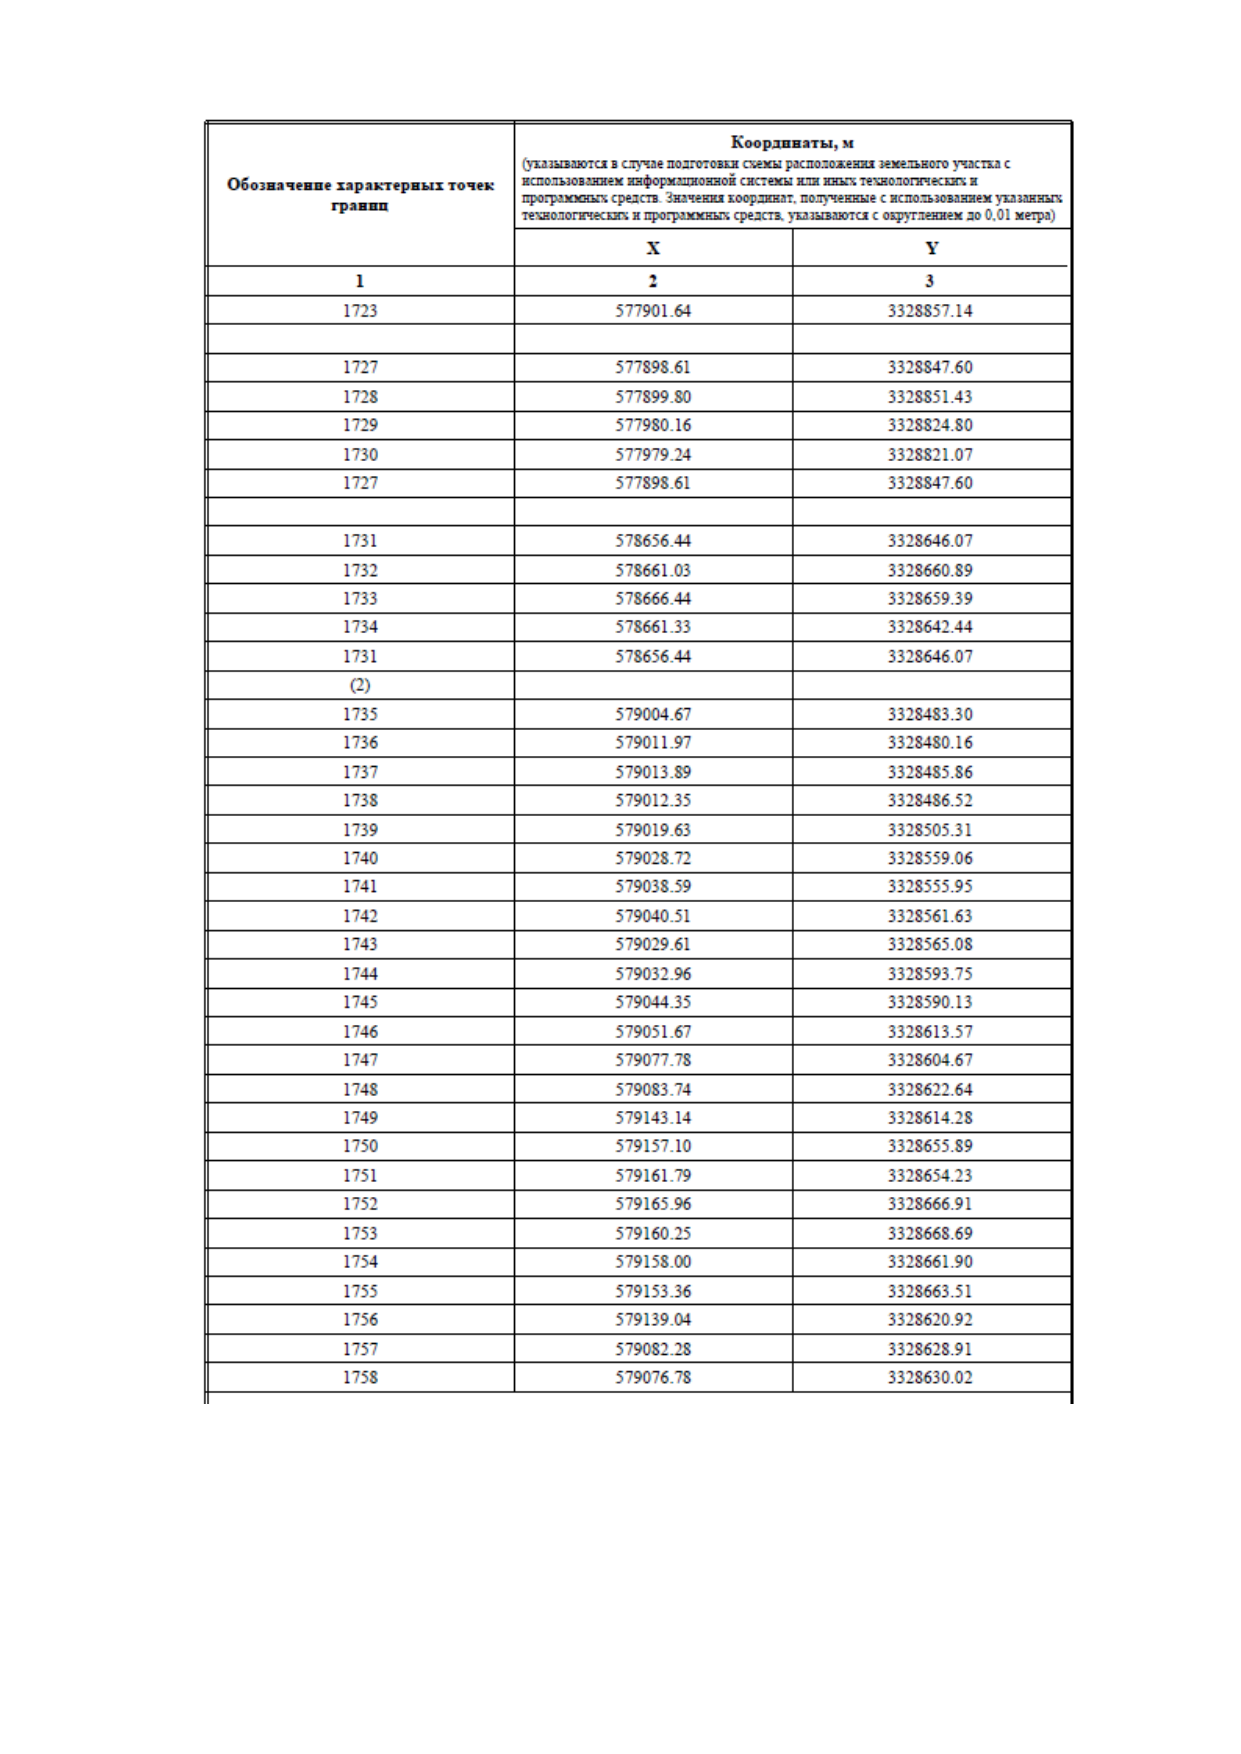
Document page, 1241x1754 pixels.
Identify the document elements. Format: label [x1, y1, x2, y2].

picture [195, 106, 1077, 1404]
